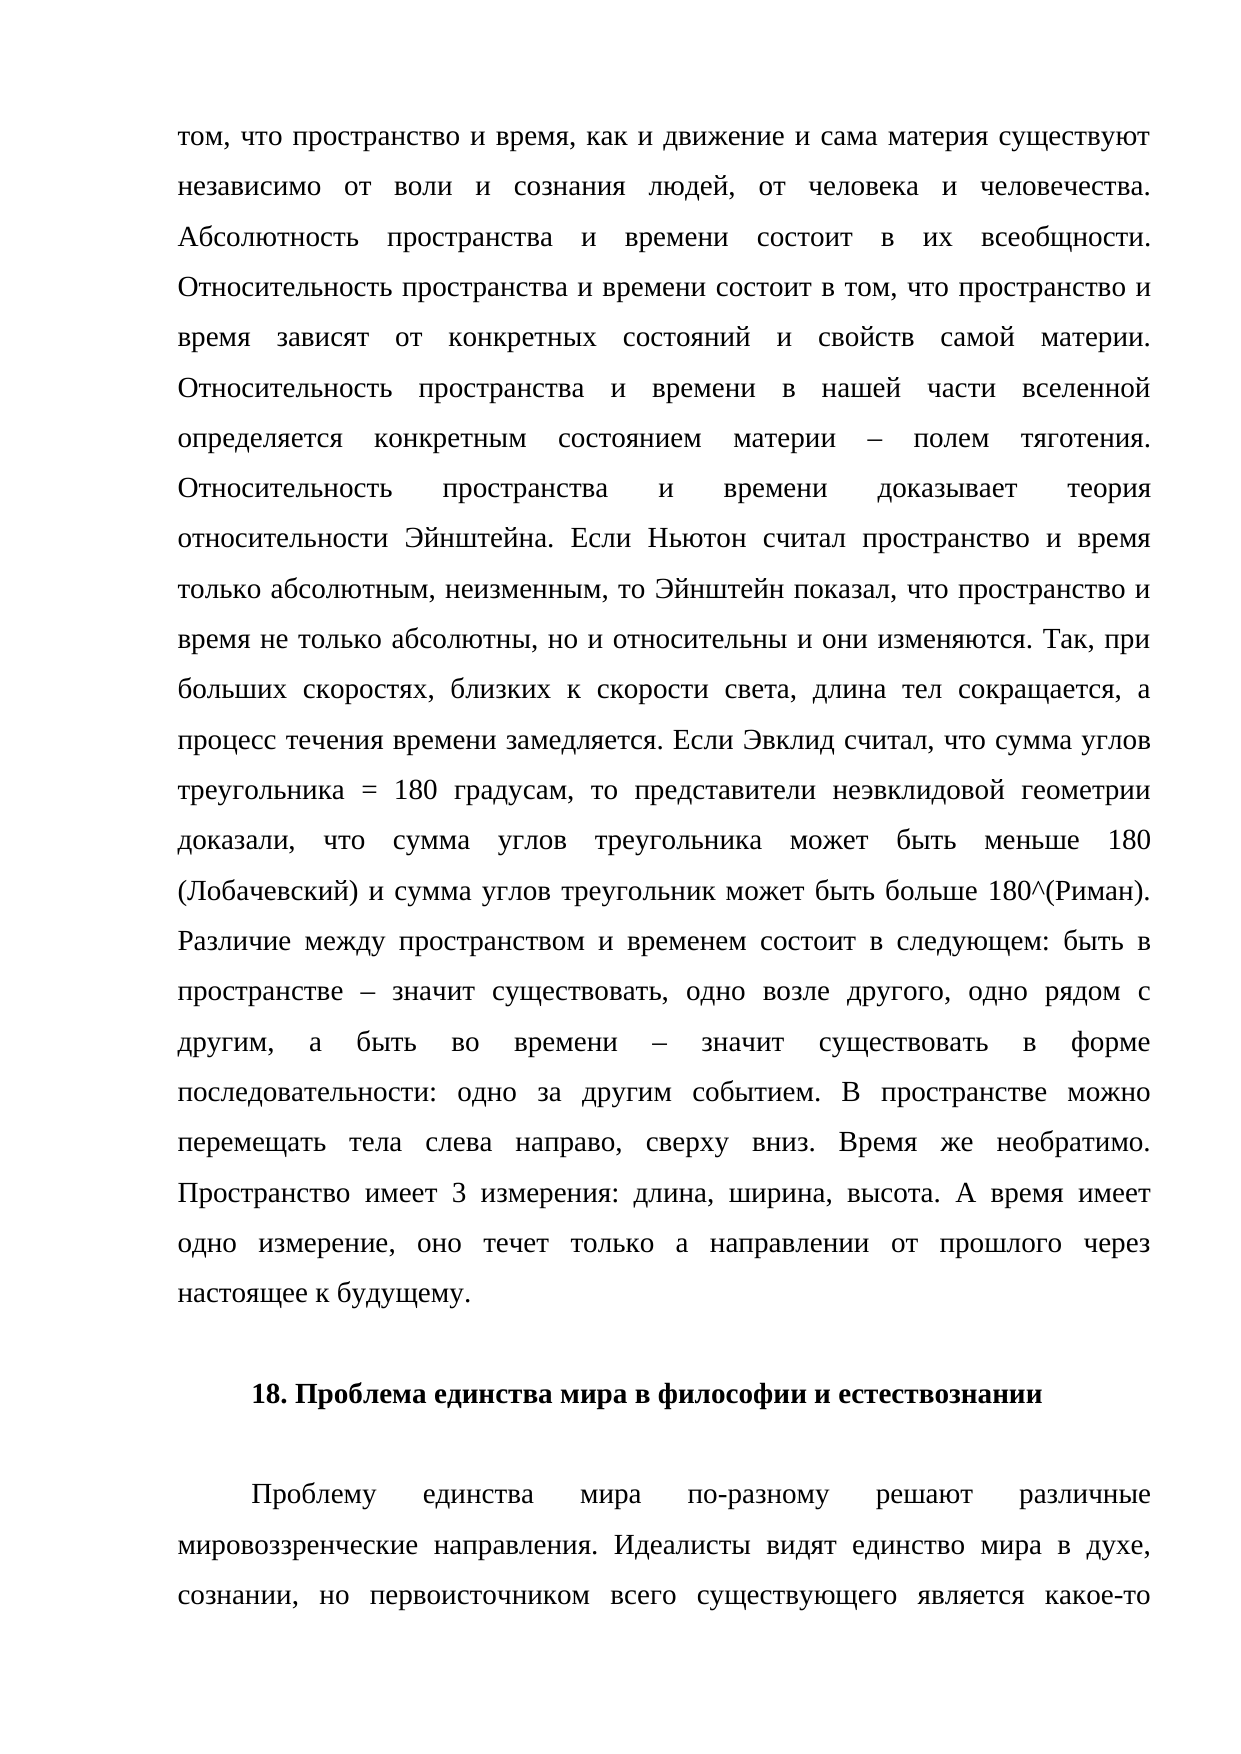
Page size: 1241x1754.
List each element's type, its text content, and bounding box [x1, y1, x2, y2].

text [177, 1477, 1152, 1611]
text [177, 118, 1152, 1309]
text 18. Проблема единства мира в философии и естествознании [177, 1376, 1152, 1409]
